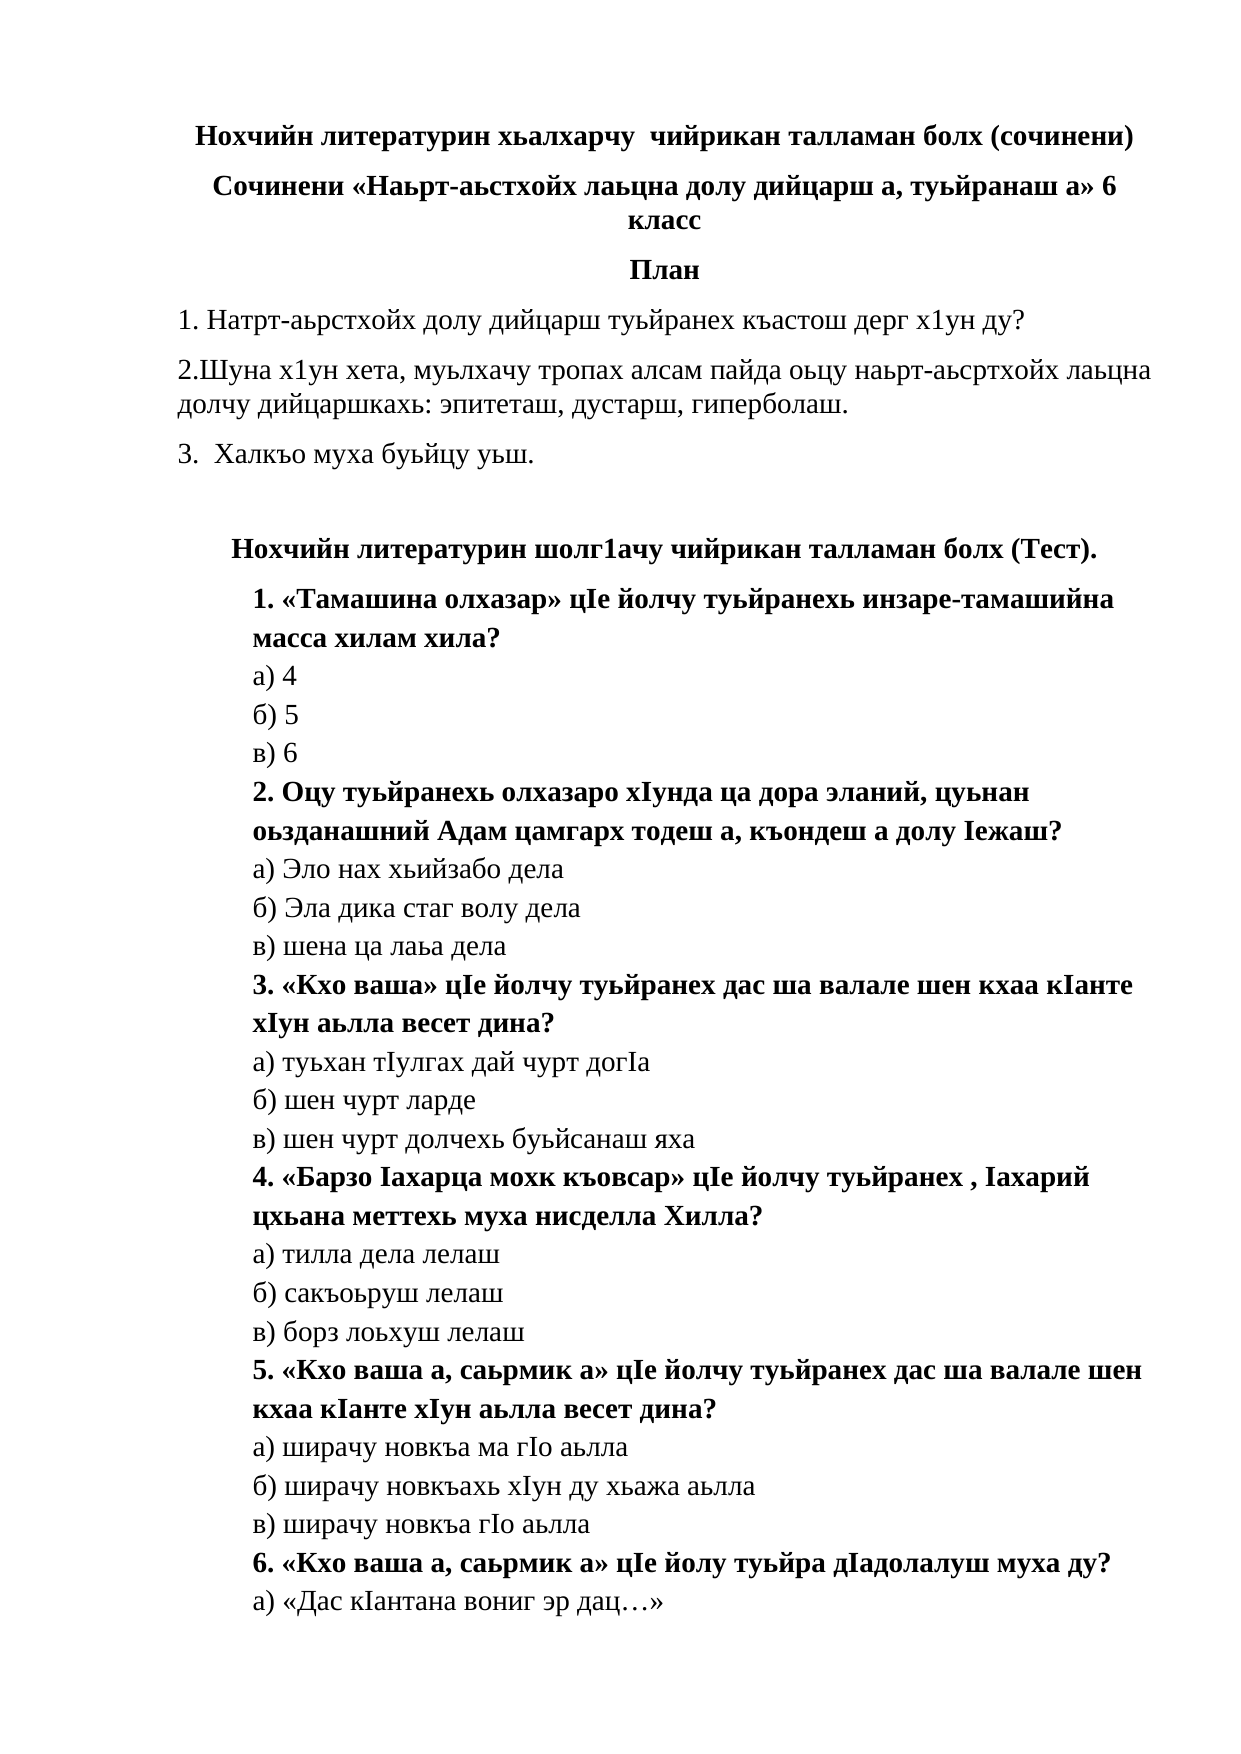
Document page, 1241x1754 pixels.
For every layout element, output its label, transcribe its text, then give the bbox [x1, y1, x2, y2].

text 1. Натрт-аьрстхойх долу дийцарш туьйранех къастош дерг х1ун ду? [177, 302, 1152, 336]
text 3. Халкъо муха буьйцу уьш. [177, 436, 1152, 470]
text План [177, 252, 1152, 286]
text Нохчийн литературин шолг1ачу чийрикан талламан болх (Тест). [177, 531, 1152, 565]
text Нохчийн литературин хьалхарчу чийрикан талламан болх (сочинени) [177, 118, 1152, 152]
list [252, 581, 1152, 1617]
text 2.Шуна х1ун хета, муьлхачу тропах алсам пайда оьцу наьрт-аьсртхойх лаьцна долчу дийцаршкахь: эпитеташ, дустарш, гиперболаш. [177, 352, 1152, 419]
text Сочинени «Наьрт-аьстхойх лаьцна долу дийцарш а, туьйранаш а» 6 класс [177, 168, 1152, 235]
